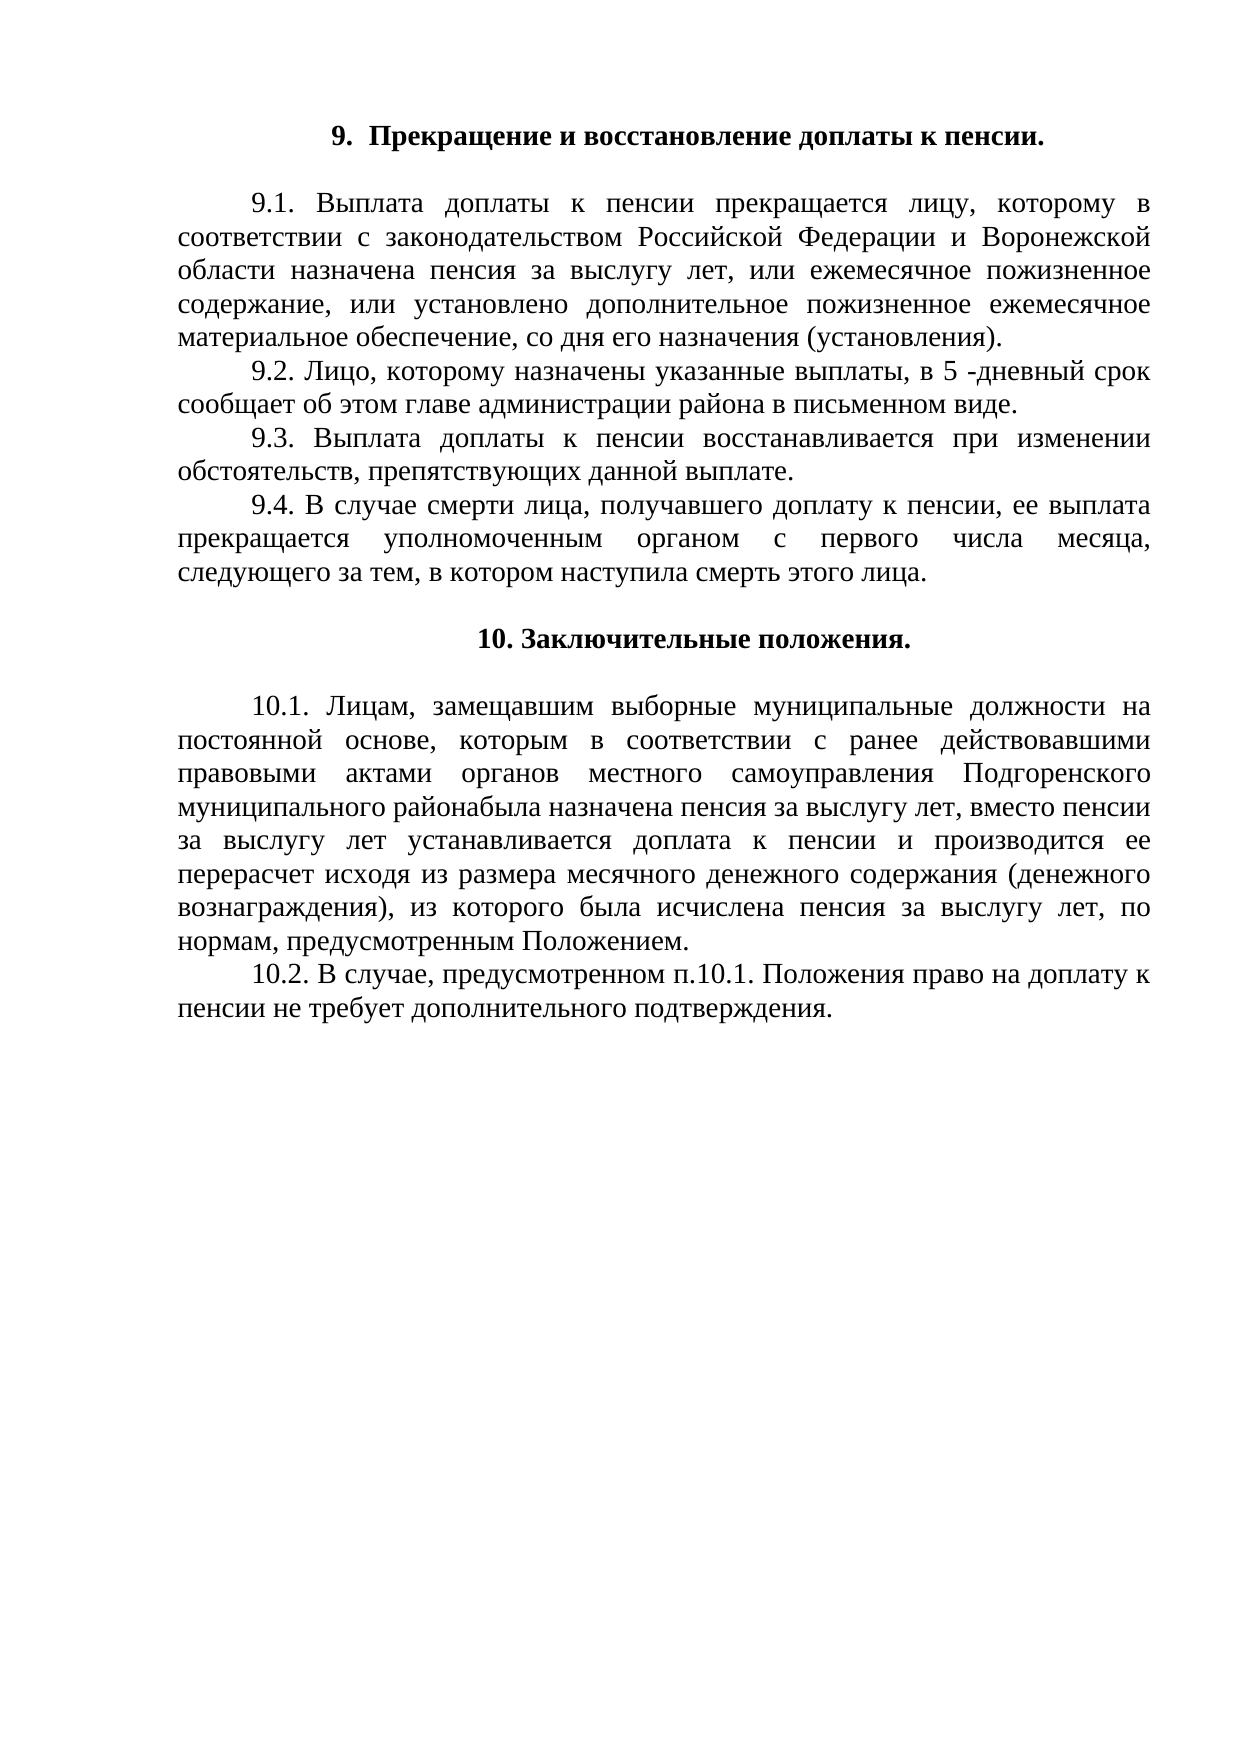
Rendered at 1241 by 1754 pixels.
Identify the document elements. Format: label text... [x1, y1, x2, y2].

text 9.3. Выплата доплаты к пенсии восстанавливается при изменении обстоятельств, препятствующих данной выплате. [177, 420, 1152, 487]
text 10.2. В случае, предусмотренном п.10.1. Положения право на доплату к пенсии не требует дополнительного подтверждения. [177, 957, 1152, 1024]
text 9.2. Лицо, которому назначены указанные выплаты, в 5 -дневный срок сообщает об этом главе администрации района в письменном виде. [177, 353, 1152, 420]
text 10.1. Лицам, замещавшим выборные муниципальные должности на постоянной основе, которым в соответствии с ранее действовавшими правовыми актами органов местного самоуправления Подгоренского муниципального районабыла назначена пенсия за выслугу лет, вместо пенсии за выслугу лет устанавливается доплата к пенсии и производится ее перерасчет исходя из размера месячного денежного содержания (денежного вознаграждения), из которого была исчислена пенсия за выслугу лет, по нормам, предусмотренным Положением. [177, 688, 1152, 957]
list Прекращение и восстановление доплаты к пенсии. [224, 118, 1152, 152]
text 9.1. Выплата доплаты к пенсии прекращается лицу, которому в соответствии с законодательством Российской Федерации и Воронежской области назначена пенсия за выслугу лет, или ежемесячное пожизненное содержание, или установлено дополнительное пожизненное ежемесячное материальное обеспечение, со дня его назначения (установления). [177, 185, 1152, 353]
text 10. Заключительные положения. [177, 621, 1152, 655]
text 9.4. В случае смерти лица, получавшего доплату к пенсии, ее выплата прекращается уполномоченным органом с первого числа месяца, следующего за тем, в котором наступила смерть этого лица. [177, 487, 1152, 588]
